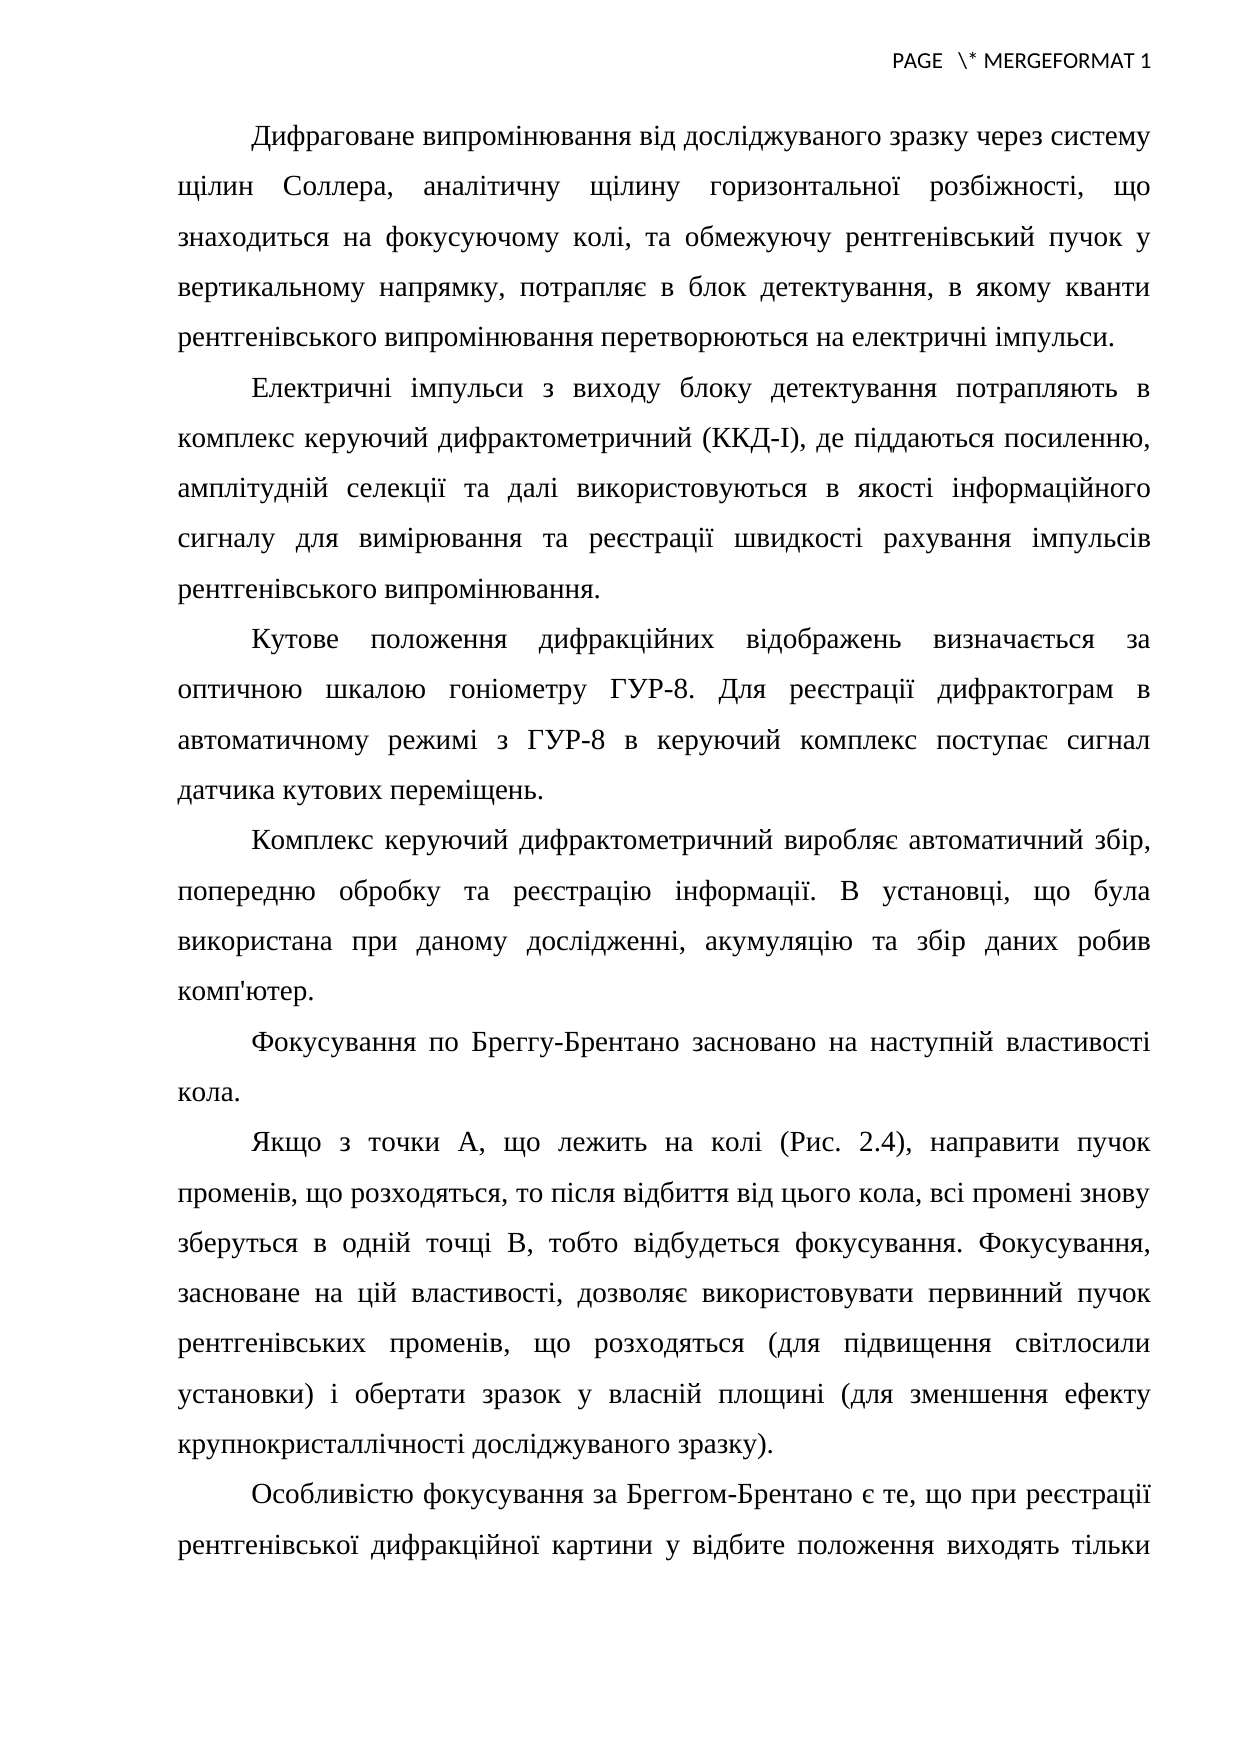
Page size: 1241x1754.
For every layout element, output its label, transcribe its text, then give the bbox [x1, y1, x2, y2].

text Кутове положення дифракційних відображень визначається за оптичною шкалою гоніометру ГУР-8. Для реєстрації дифрактограм в автоматичному режимі з ГУР-8 в керуючий комплекс поступає сигнал датчика кутових переміщень. [177, 621, 1152, 806]
text Якщо з точки А, що лежить на колі (Рис. 2.4), направити пучок променів, що розходяться, то після відбиття від цього кола, всі промені знову зберуться в одній точці В, тобто відбудеться фокусування. Фокусування, засноване на цій властивості, дозволяє використовувати первинний пучок рентгенівських променів, що розходяться (для підвищення світлосили установки) і обертати зразок у власній площині (для зменшення ефекту крупнокристаллічності досліджуваного зразку). [177, 1124, 1152, 1460]
text Комплекс керуючий дифрактометричний виробляє автоматичний збір, попередню обробку та реєстрацію інформації. В установці, що була використана при даному дослідженні, акумуляцію та збір даних робив комп'ютер. [177, 822, 1152, 1007]
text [177, 1477, 1152, 1560]
text Електричні імпульси з виходу блоку детектування потрапляють в комплекс керуючий дифрактометричний (ККД-І), де піддаються посиленню, амплітудній селекції та далі використовуються в якості інформаційного сигналу для вимірювання та реєстрації швидкості рахування імпульсів рентгенівського випромінювання. [177, 370, 1152, 604]
text Фокусування по Бреггу-Брентано засновано на наступній властивості кола. [177, 1024, 1152, 1108]
text Дифраговане випромінювання від досліджуваного зразку через систему щілин Соллера, аналітичну щілину горизонтальної розбіжності, що знаходиться на фокусуючому колі, та обмежуючу рентгенівський пучок у вертикальному напрямку, потрапляє в блок детектування, в якому кванти рентгенівського випромінювання перетворюються на електричні імпульси. [177, 118, 1152, 353]
